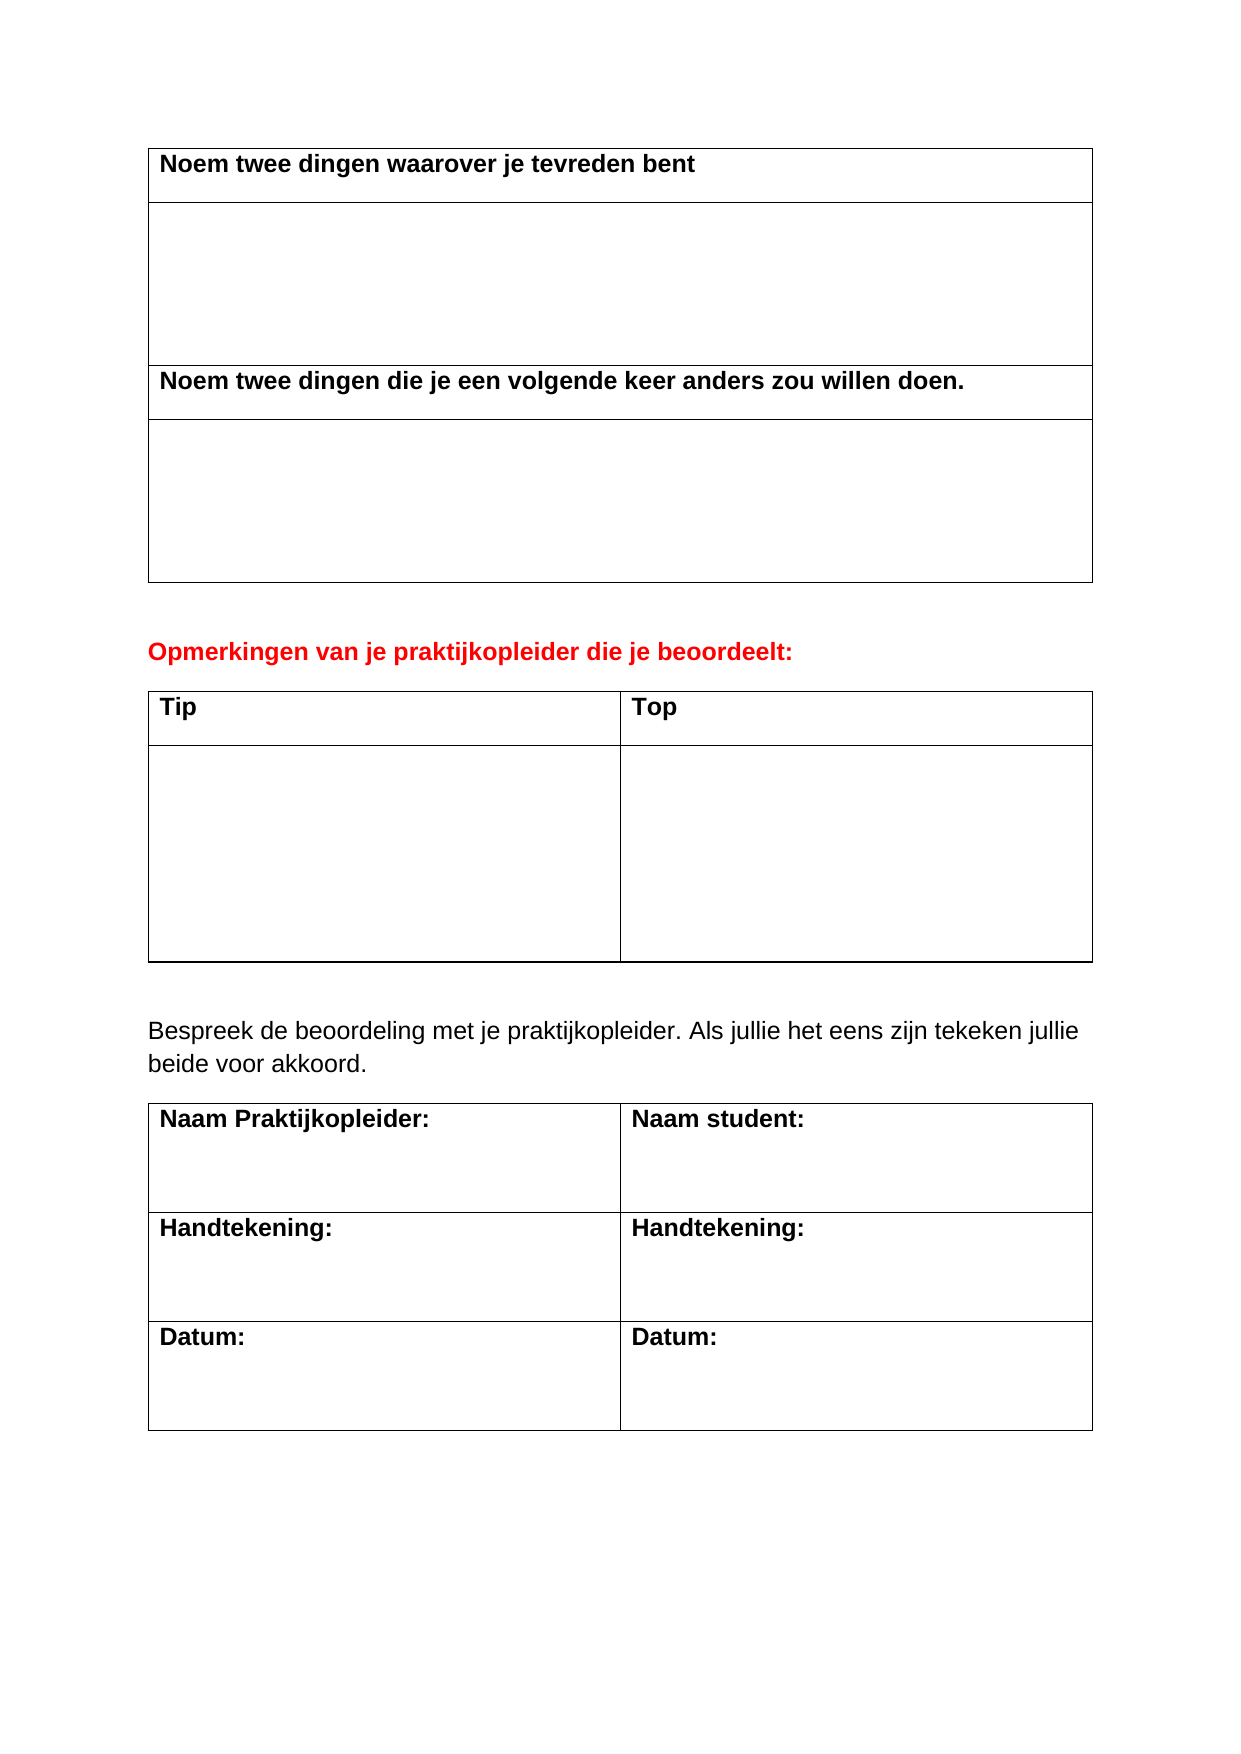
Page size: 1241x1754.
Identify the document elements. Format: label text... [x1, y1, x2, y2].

table_header Top [621, 692, 1092, 745]
table_cell [149, 746, 620, 961]
table_header Naam student: [621, 1104, 1092, 1212]
table_header Noem twee dingen waarover je tevreden bent [149, 149, 1092, 202]
table_header Naam Praktijkopleider: [149, 1104, 620, 1212]
table_cell [149, 420, 1092, 582]
table_cell Datum: [621, 1322, 1092, 1429]
table_cell Handtekening: [621, 1213, 1092, 1321]
table_cell Noem twee dingen die je een volgende keer anders zou willen doen. [149, 366, 1092, 419]
table_cell Handtekening: [149, 1213, 620, 1321]
table_header Tip [149, 692, 620, 745]
table_cell [621, 746, 1092, 961]
text Opmerkingen van je praktijkopleider die je beoordeelt: [148, 637, 1093, 665]
table_cell [149, 203, 1092, 365]
text Bespreek de beoordeling met je praktijkopleider. Als jullie het eens zijn tekeken jullie beide voor akkoord. [148, 1016, 1093, 1078]
table_cell Datum: [149, 1322, 620, 1429]
